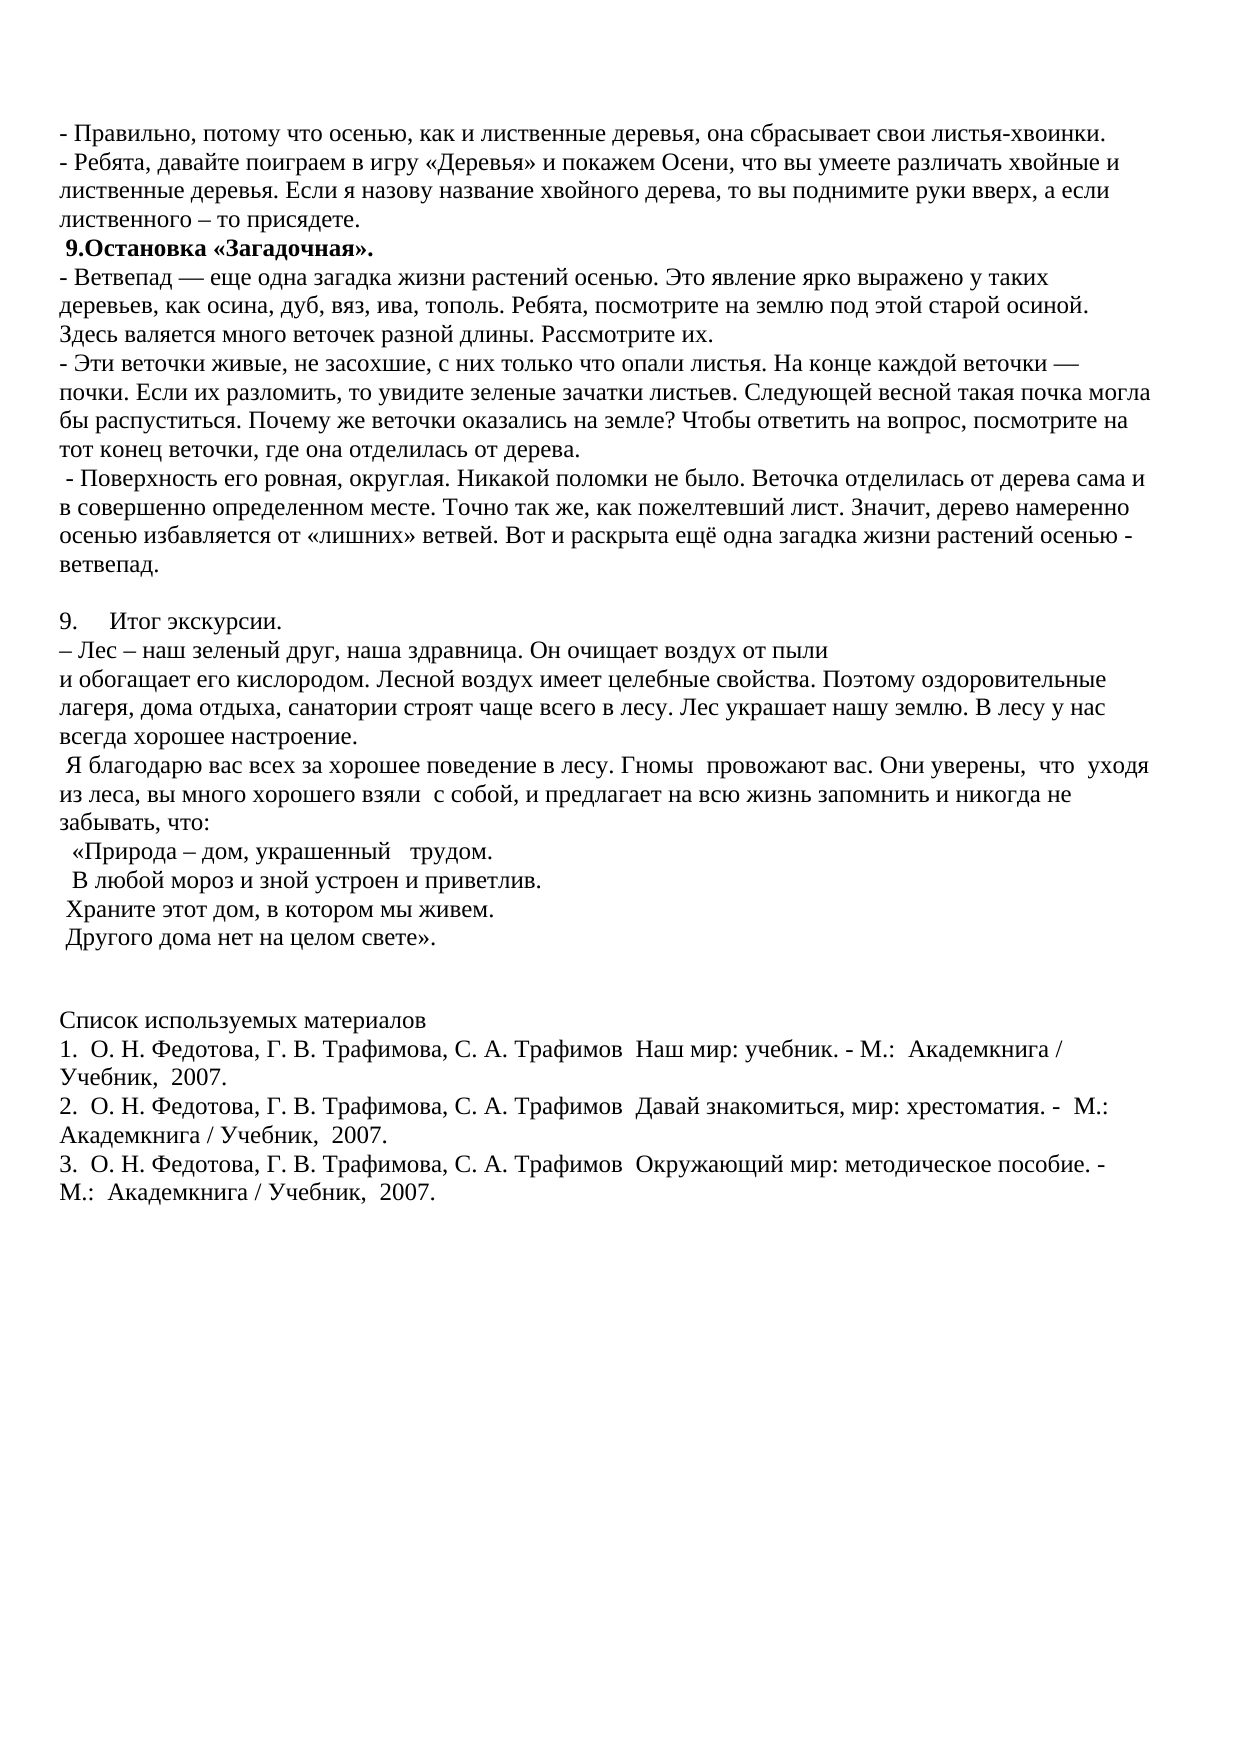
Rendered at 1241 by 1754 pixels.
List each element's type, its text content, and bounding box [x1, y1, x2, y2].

text - Ребята, давайте поиграем в игру «Деревья» и покажем Осени, что вы умеете различать хвойные и лиственные деревья. Если я назову название хвойного дерева, то вы поднимите руки вверх, а если лиственного – то присядете. [59, 147, 1152, 233]
text - Поверхность его ровная, округлая. Никакой поломки не было. Веточка отделилась от дерева сама и в совершенно определенном месте. Точно так же, как пожелтевший лист. Значит, дерево намеренно осенью избавляется от «лишних» ветвей. Вот и раскрыта ещё одна загадка жизни растений осенью - ветвепад. [59, 463, 1152, 606]
text В любой мороз и зной устроен и приветлив. [59, 865, 1152, 894]
text 9.Остановка «Загадочная». [59, 233, 1152, 262]
text 2. О. Н. Федотова, Г. В. Трафимова, С. А. Трафимов Давай знакомиться, мир: хрестоматия. - М.: Академкнига / Учебник, 2007. [59, 1091, 1152, 1149]
text Храните этот дом, в котором мы живем. Другого дома нет на целом свете». [59, 894, 1152, 951]
text «Природа – дом, украшенный трудом. [59, 836, 1152, 865]
text 3. О. Н. Федотова, Г. В. Трафимова, С. А. Трафимов Окружающий мир: методическое пособие. - М.: Академкнига / Учебник, 2007. [59, 1149, 1152, 1206]
text Я благодарю вас всех за хорошее поведение в лесу. Гномы провожают вас. Они уверены, что уходя из леса, вы много хорошего взяли с собой, и предлагает на всю жизнь запомнить и никогда не забывать, что: [59, 750, 1152, 836]
text - Правильно, потому что осенью, как и лиственные деревья, она сбрасывает свои листья-хвоинки. [59, 118, 1152, 147]
text - Эти веточки живые, не засохшие, с них только что опали листья. На конце каждой веточки — почки. Если их разломить, то увидите зеленые зачатки листьев. Следующей весной такая почка могла бы распуститься. Почему же веточки оказались на земле? Чтобы ответить на вопрос, посмотрите на тот конец веточки, где она отделилась от дерева. [59, 348, 1152, 463]
text 1. О. Н. Федотова, Г. В. Трафимова, С. А. Трафимов Наш мир: учебник. - М.: Академкнига / Учебник, 2007. [59, 1034, 1152, 1091]
text и обогащает его кислородом. Лесной воздух имеет целебные свойства. Поэтому оздоровительные лагеря, дома отдыха, санатории строят чаще всего в лесу. Лес украшает нашу землю. В лесу у нас всегда хорошее настроение. [59, 664, 1152, 750]
text – Лес – наш зеленый друг, наша здравница. Он очищает воздух от пыли [59, 635, 1152, 664]
text - Ветвепад — еще одна загадка жизни растений осенью. Это явление ярко выражено у таких деревьев, как осина, дуб, вяз, ива, тополь. Ребята, посмотрите на землю под этой старой осиной. Здесь валяется много веточек разной длины. Рассмотрите их. [59, 262, 1152, 348]
text 9. Итог экскурсии. [59, 606, 1152, 635]
text Список используемых материалов [59, 1005, 1152, 1034]
